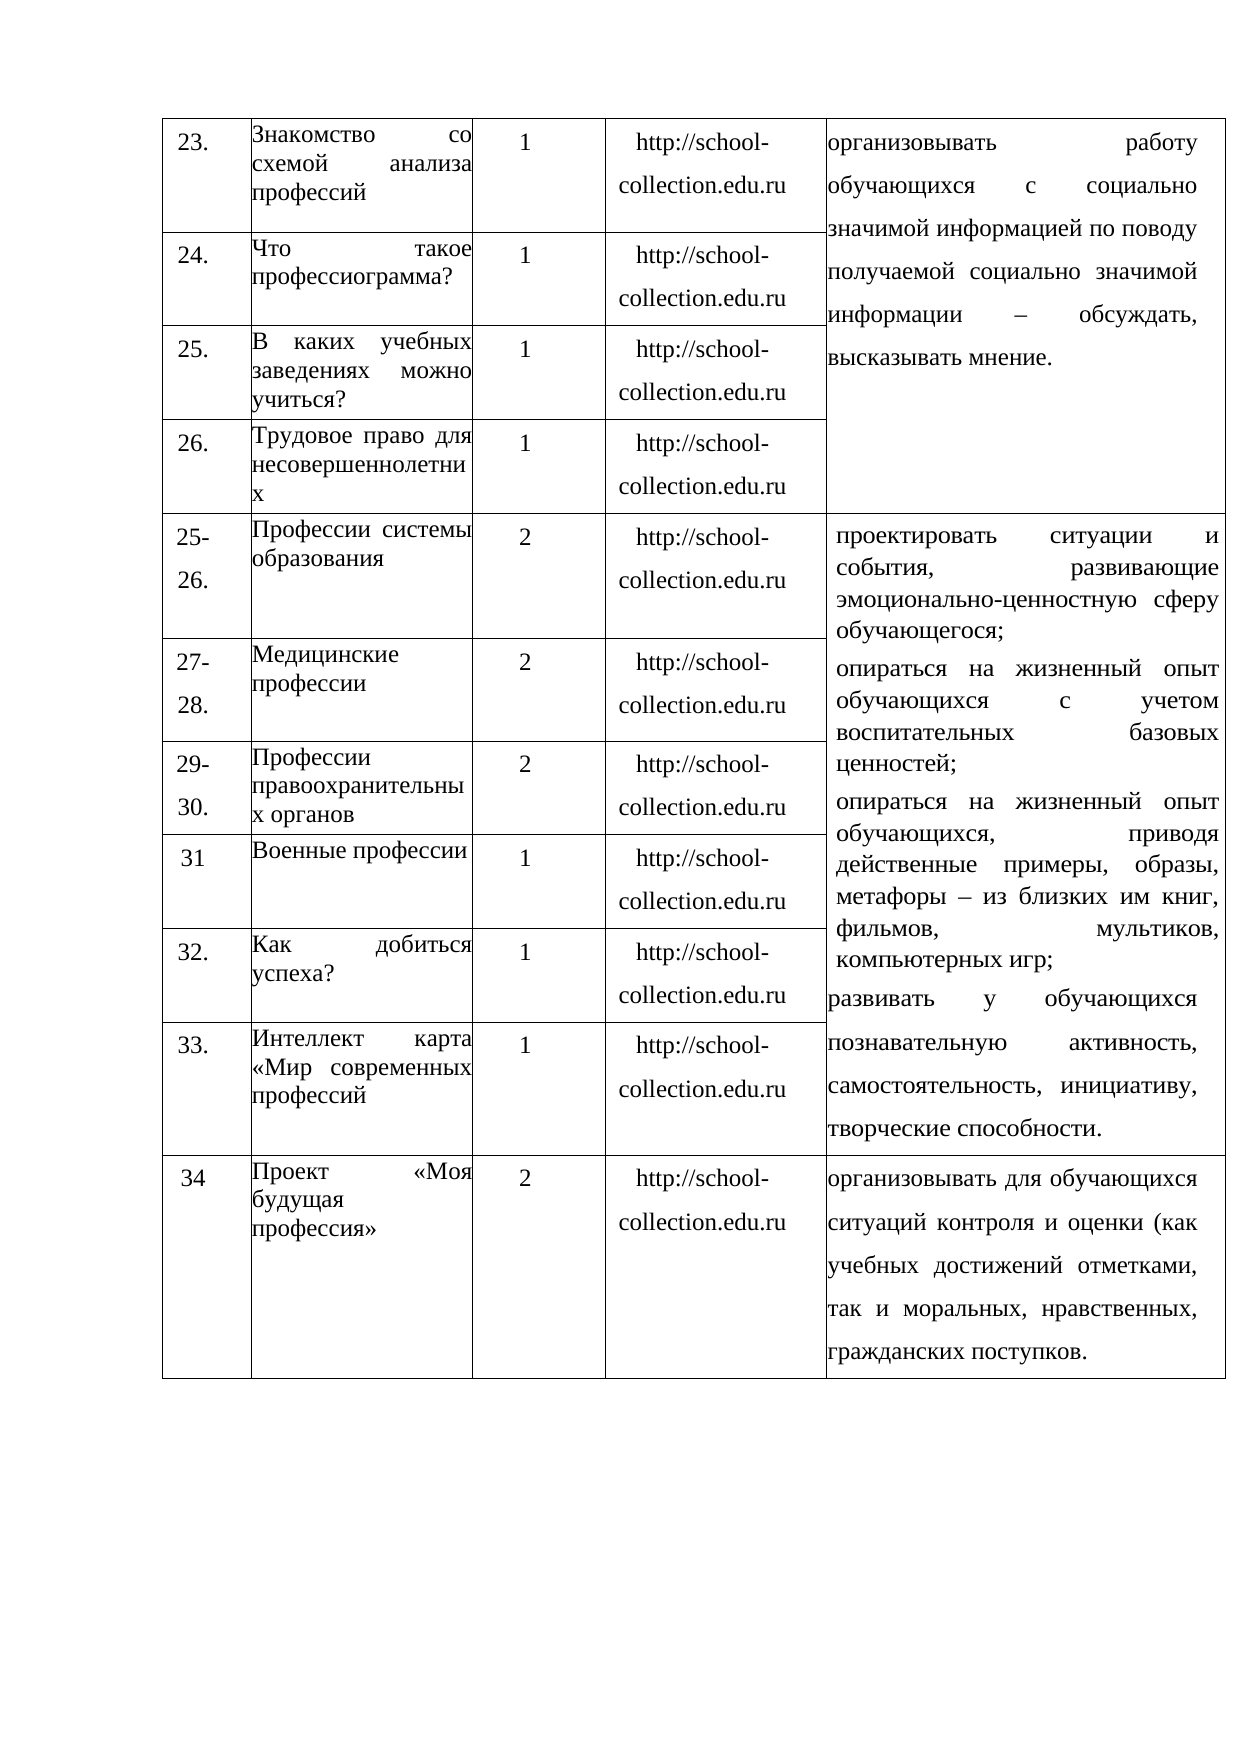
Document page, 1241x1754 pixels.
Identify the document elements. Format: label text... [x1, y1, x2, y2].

table_cell 1 [473, 1023, 605, 1155]
table_cell проектировать ситуации и события, развивающие эмоционально-ценностную сферу обучающегося; опираться на жизненный опыт обучающихся с учетом воспитательных базовых ценностей; опираться на жизненный опыт обучающихся, приводя действенные примеры, образы, метафоры – из близких им книг, фильмов, мультиков, компьютерных игр; развивать у обучающихся познавательную активность, самостоятельность, инициативу, творческие способности. [827, 514, 1225, 1155]
table_cell 24. [163, 233, 251, 325]
table_cell 1 [473, 420, 605, 513]
table_cell Профессии системы образования [252, 514, 472, 638]
table_cell 32. [163, 929, 251, 1022]
table_cell http://school-collection.edu.ru [606, 639, 826, 741]
table_cell http://school-collection.edu.ru [606, 929, 826, 1022]
table_cell 25-26. [163, 514, 251, 638]
table_cell 27-28. [163, 639, 251, 741]
table_cell 29-30. [163, 742, 251, 834]
table_cell Проект «Моя будущая профессия» [252, 1156, 472, 1378]
table_cell Знакомство со схемой анализа профессий [252, 119, 472, 232]
table_cell Медицинские профессии [252, 639, 472, 741]
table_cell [606, 119, 826, 232]
table_cell 1 [473, 326, 605, 419]
table_cell Профессии правоохранительных органов [252, 742, 472, 834]
table_cell 23. [163, 119, 251, 232]
table_cell 1 [473, 119, 605, 232]
table_cell Как добиться успеха? [252, 929, 472, 1022]
table_cell 2 [473, 1156, 605, 1378]
table_cell 33. [163, 1023, 251, 1155]
table_cell http://school-collection.edu.ru [606, 514, 826, 638]
table_cell Что такое профессиограмма? [252, 233, 472, 325]
table_cell Трудовое право для несовершеннолетних [252, 420, 472, 513]
table_cell В каких учебных заведениях можно учиться? [252, 326, 472, 419]
table_cell 1 [473, 233, 605, 325]
table_cell http://school-collection.edu.ru [606, 1023, 826, 1155]
table_cell http://school-collection.edu.ru [606, 420, 826, 513]
table_cell 1 [473, 929, 605, 1022]
table_cell 1 [473, 835, 605, 928]
table_cell http://school-collection.edu.ru [606, 1156, 826, 1378]
table_cell http://school-collection.edu.ru [606, 233, 826, 325]
table_cell 2 [473, 639, 605, 741]
table_cell организовывать для обучающихся ситуаций контроля и оценки (как учебных достижений отметками, так и моральных, нравственных, гражданских поступков. [827, 1156, 1225, 1378]
table_cell 31 [163, 835, 251, 928]
table_cell 34 [163, 1156, 251, 1378]
table_cell Военные профессии [252, 835, 472, 928]
table_cell http://school-collection.edu.ru [606, 835, 826, 928]
table_cell http://school-collection.edu.ru [606, 742, 826, 834]
table_cell 26. [163, 420, 251, 513]
table_cell http://school-collection.edu.ru [606, 326, 826, 419]
table_cell 2 [473, 514, 605, 638]
table_cell Интеллект карта «Мир современных профессий [252, 1023, 472, 1155]
table_cell 25. [163, 326, 251, 419]
table_cell 2 [473, 742, 605, 834]
